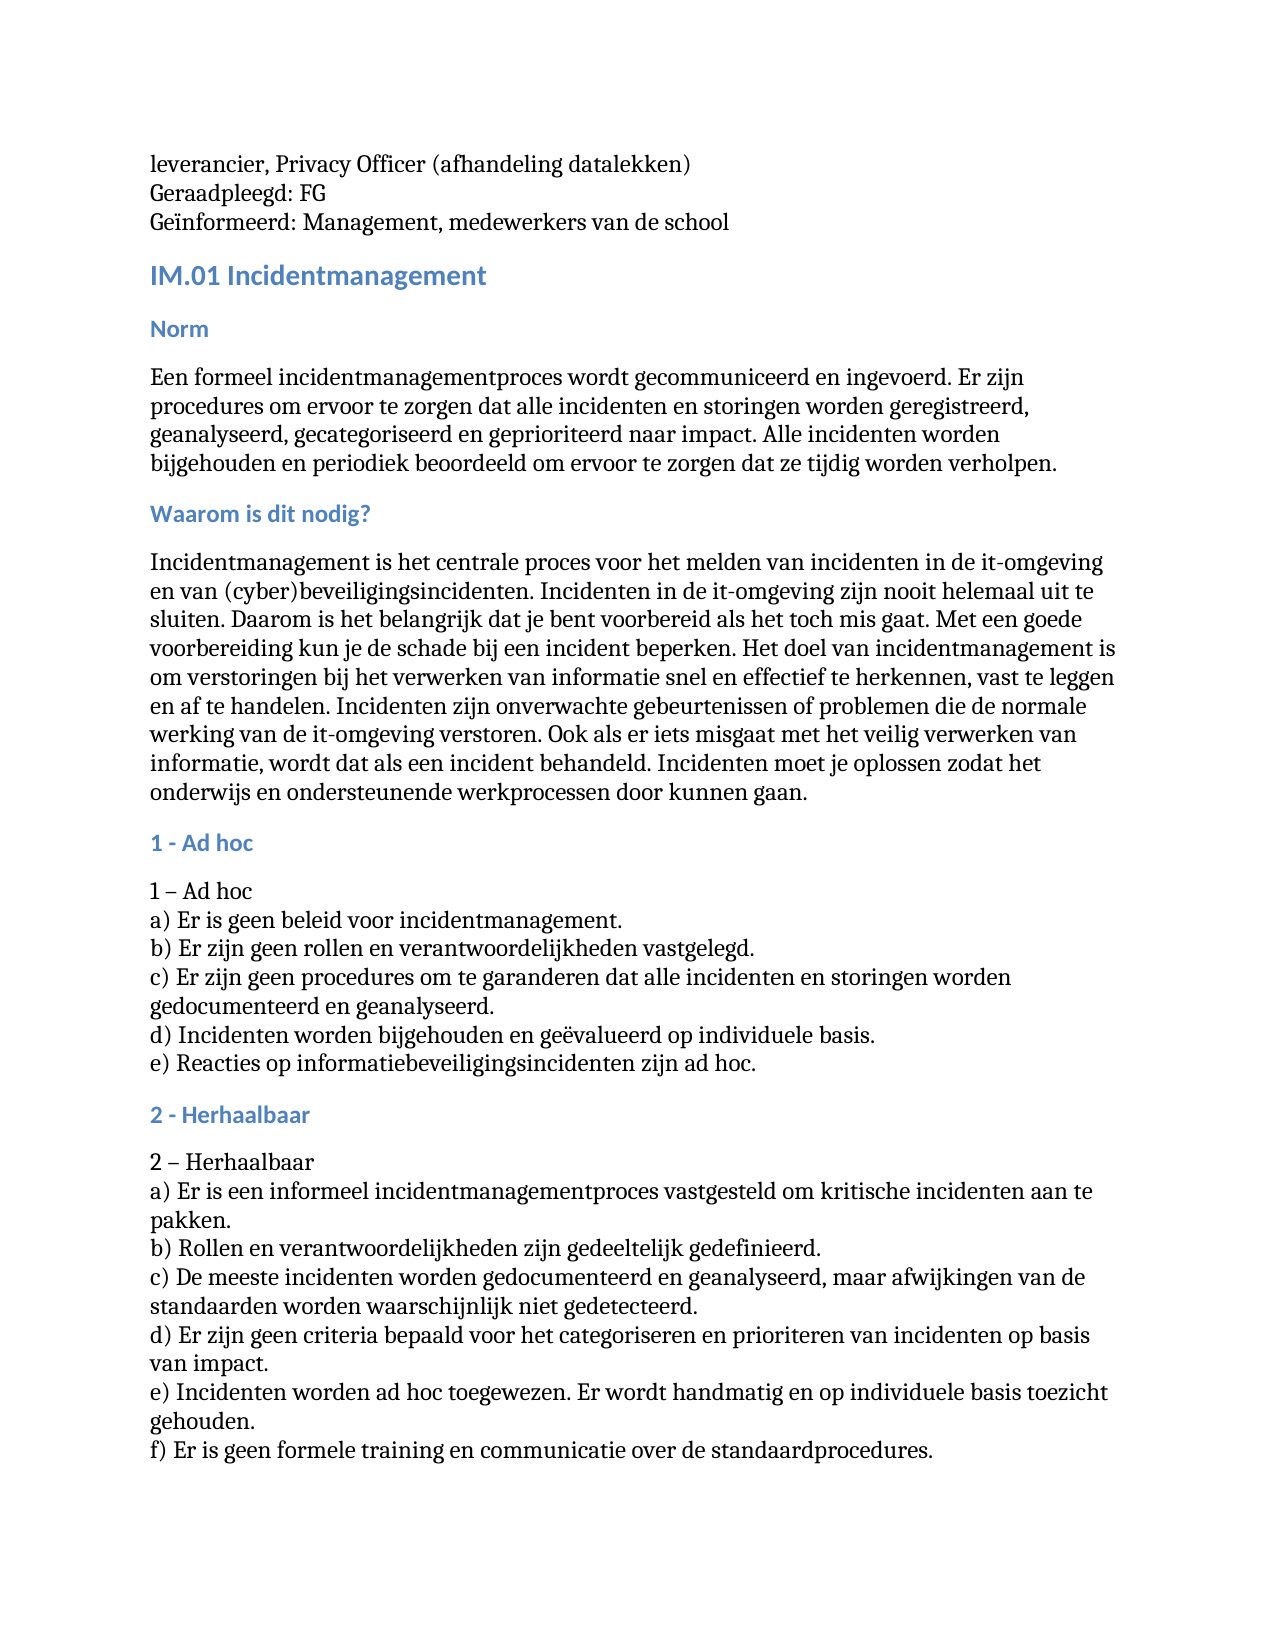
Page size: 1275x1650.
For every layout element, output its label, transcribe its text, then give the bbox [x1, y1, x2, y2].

text Incidentmanagement is het centrale proces voor het melden van incidenten in de it-omgeving en van (cyber)beveiligingsincidenten. Incidenten in de it-omgeving zijn nooit helemaal uit te sluiten. Daarom is het belangrijk dat je bent voorbereid als het toch mis gaat. Met een goede voorbereiding kun je de schade bij een incident beperken. Het doel van incidentmanagement is om verstoringen bij het verwerken van informatie snel en effectief te herkennen, vast te leggen en af te handelen. Incidenten zijn onverwachte gebeurtenissen of problemen die de normale werking van de it-omgeving verstoren. Ook als er iets misgaat met het veilig verwerken van informatie, wordt dat als een incident behandeld. Incidenten moet je oplossen zodat het onderwijs en ondersteunende werkprocessen door kunnen gaan. [150, 548, 1125, 807]
subtitle 2 - Herhaalbaar [150, 1099, 1125, 1129]
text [150, 150, 1125, 236]
subtitle Norm [150, 313, 1125, 344]
text 2 – Herhaalbaar a) Er is een informeel incidentmanagementproces vastgesteld om kritische incidenten aan te pakken. b) Rollen en verantwoordelijkheden zijn gedeeltelijk gedefinieerd. c) De meeste incidenten worden gedocumenteerd en geanalyseerd, maar afwijkingen van de standaarden worden waarschijnlijk niet gedetecteerd. d) Er zijn geen criteria bepaald voor het categoriseren en prioriteren van incidenten op basis van impact. e) Incidenten worden ad hoc toegewezen. Er wordt handmatig en op individuele basis toezicht gehouden. f) Er is geen formele training en communicatie over de standaardprocedures. [150, 1148, 1125, 1464]
subtitle IM.01 Incidentmanagement [150, 257, 1125, 293]
text Een formeel incidentmanagementproces wordt gecommuniceerd en ingevoerd. Er zijn procedures om ervoor te zorgen dat alle incidenten en storingen worden geregistreerd, geanalyseerd, gecategoriseerd en geprioriteerd naar impact. Alle incidenten worden bijgehouden en periodiek beoordeeld om ervoor te zorgen dat ze tijdig worden verholpen. [150, 363, 1125, 478]
subtitle 1 - Ad hoc [150, 827, 1125, 858]
subtitle Waarom is dit nodig? [150, 499, 1125, 529]
text 1 – Ad hoc a) Er is geen beleid voor incidentmanagement. b) Er zijn geen rollen en verantwoordelijkheden vastgelegd. c) Er zijn geen procedures om te garanderen dat alle incidenten en storingen worden gedocumenteerd en geanalyseerd. d) Incidenten worden bijgehouden en geëvalueerd op individuele basis. e) Reacties op informatiebeveiligingsincidenten zijn ad hoc. [150, 877, 1125, 1078]
